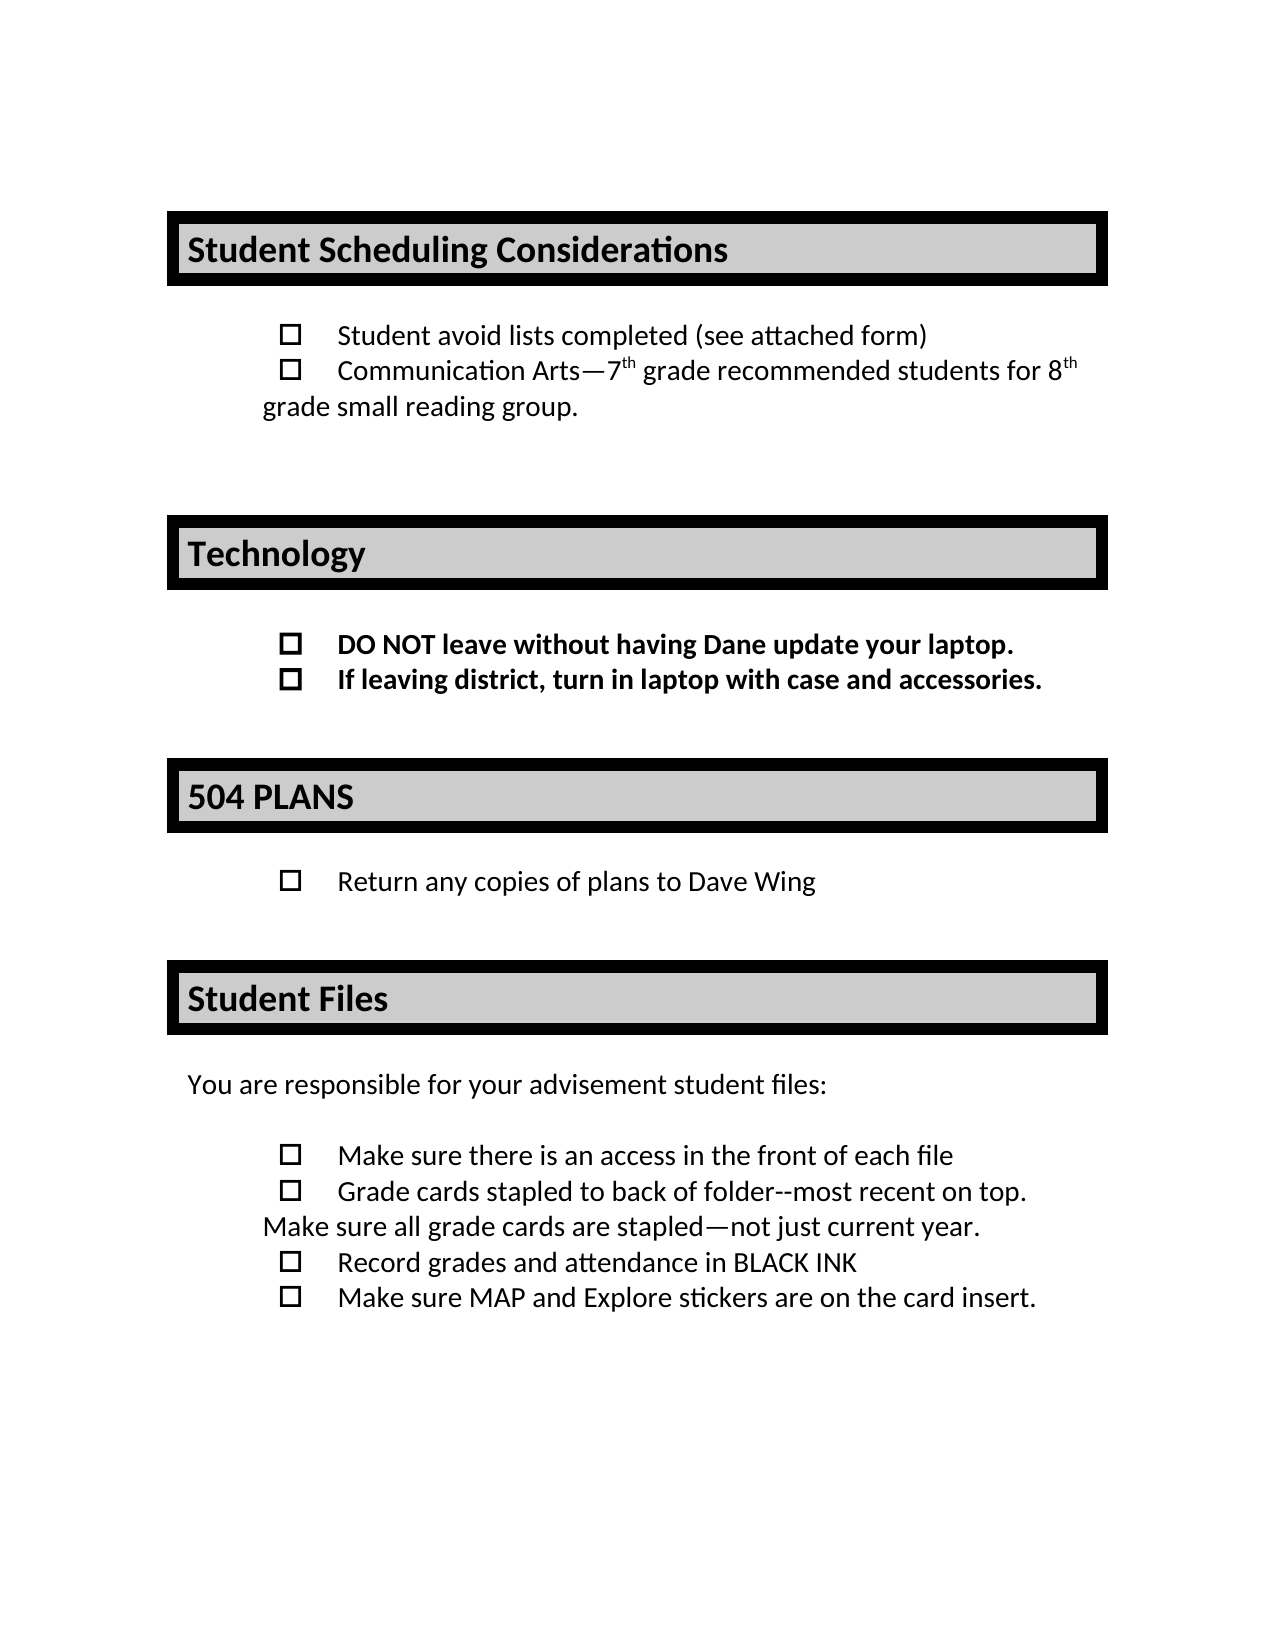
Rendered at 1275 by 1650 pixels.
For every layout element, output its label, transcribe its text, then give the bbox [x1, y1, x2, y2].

list Return any copies of plans to Dave Wing [262, 863, 1087, 899]
list Student avoid lists completed (see attached form) [262, 317, 1087, 352]
list Make sure MAP and Explore stickers are on the card insert. [262, 1279, 1087, 1315]
text Student Files [179, 973, 1096, 1023]
list DO NOT leave without having Dane update your laptop. [262, 626, 1087, 661]
list Record grades and attendance in BLACK INK [262, 1244, 1087, 1279]
text Technology [179, 528, 1096, 578]
text Student Scheduling Considerations [179, 224, 1096, 273]
text 504 PLANS [179, 771, 1096, 821]
list Grade cards stapled to back of folder--most recent on top. Make sure all grade cards are stapled—not just current year. [262, 1173, 1087, 1244]
list Communication Arts—7th grade recommended students for 8th grade small reading group. [262, 352, 1087, 423]
list If leaving district, turn in laptop with case and accessories. [262, 661, 1087, 697]
text You are responsible for your advisement student files: [187, 1066, 1087, 1101]
list Make sure there is an access in the front of each file [262, 1137, 1087, 1173]
